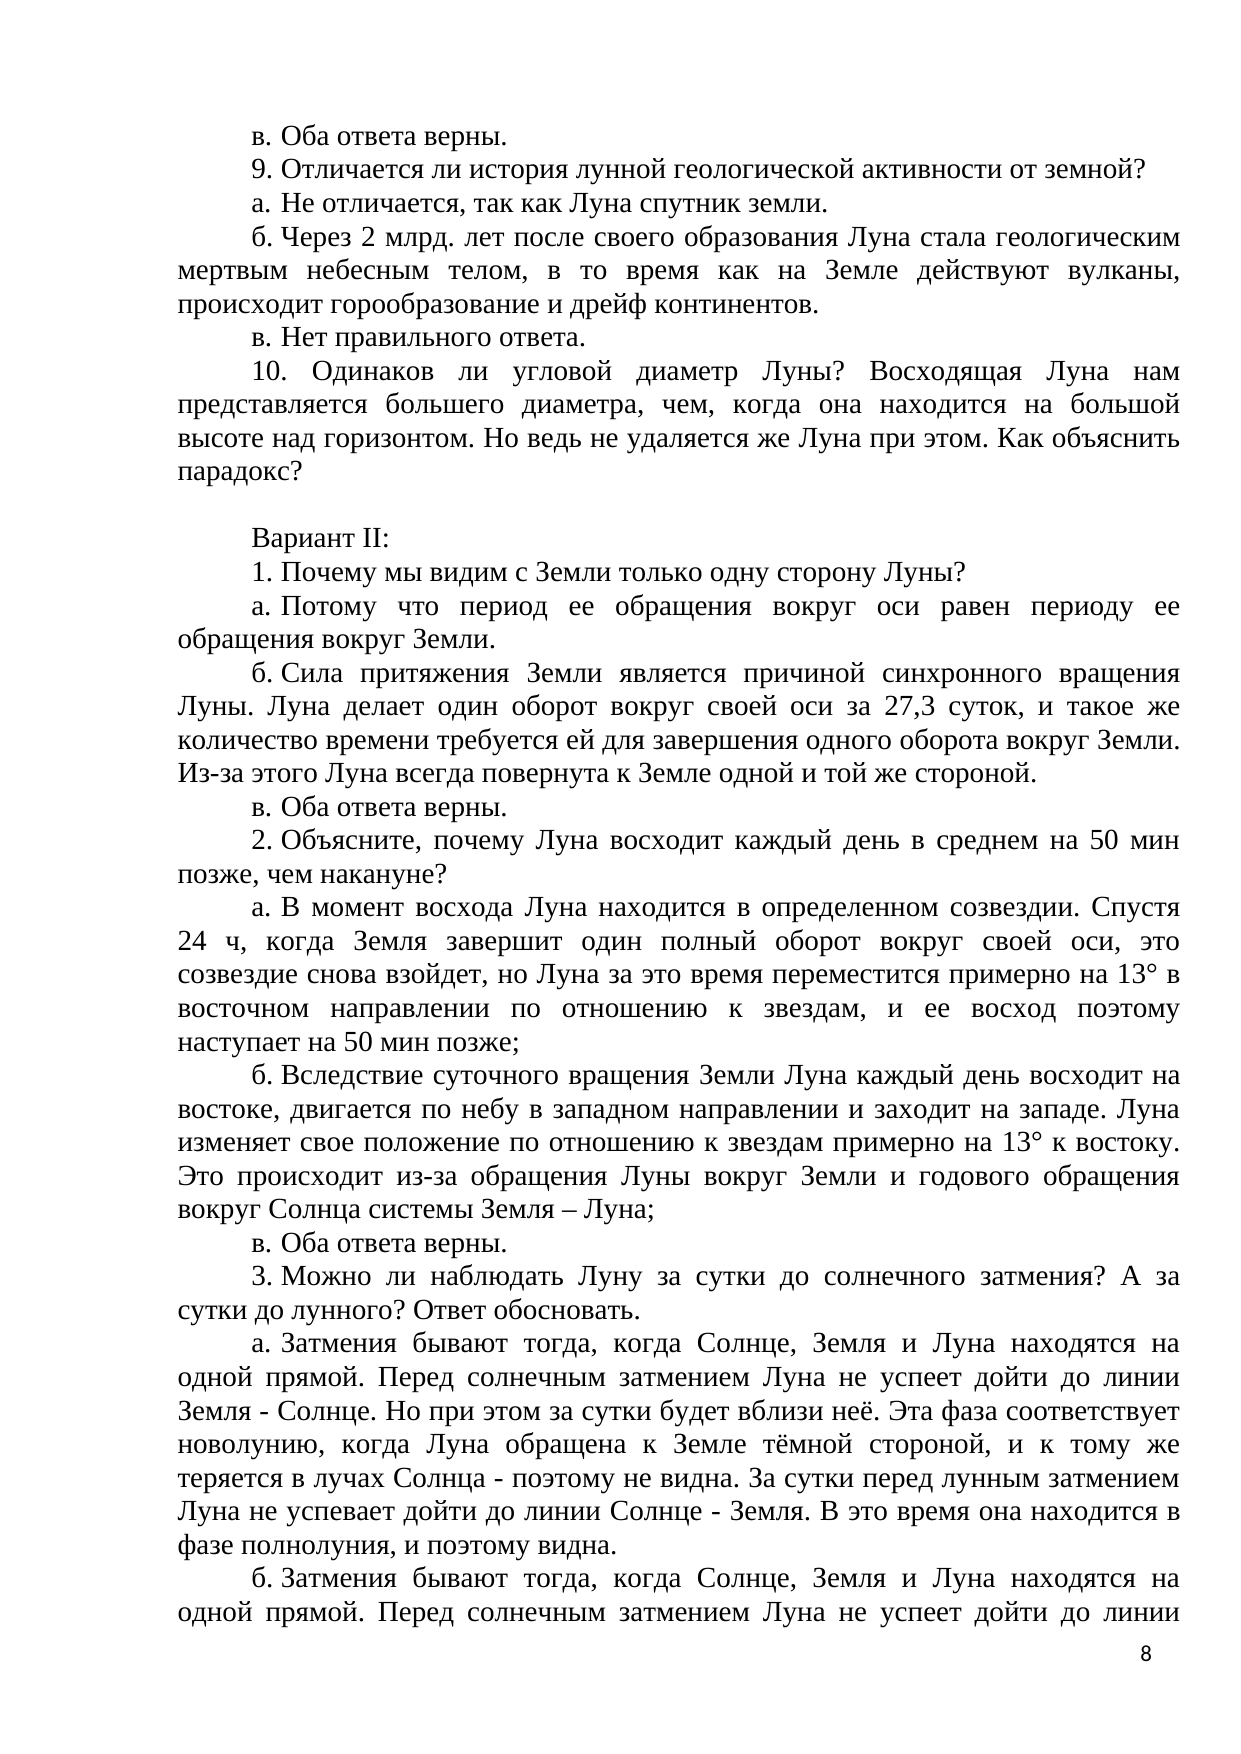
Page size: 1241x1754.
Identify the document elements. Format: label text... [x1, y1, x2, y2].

list Отличается ли история лунной геологической активности от земной? [251, 152, 1181, 185]
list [177, 1560, 1181, 1627]
list Объясните, почему Луна восходит каждый день в среднем на 50 мин позже, чем накануне? [177, 822, 1181, 889]
text 10. Одинаков ли угловой диаметр Луны? Восходящая Луна нам представляется большего диаметра, чем, когда она находится на большой высоте над горизонтом. Но ведь не удаляется же Луна при этом. Как объяснить парадокс? [177, 353, 1181, 487]
list Вследствие суточного вращения Земли Луна каждый день восходит на востоке, двигается по небу в западном направлении и заходит на западе. Луна изменяет свое положение по отношению к звездам примерно на 13° к востоку. Это происходит из-за обращения Луны вокруг Земли и годового обращения вокруг Солнца системы Земля – Луна; [177, 1057, 1181, 1225]
list Нет правильного ответа. [251, 319, 1181, 353]
list Оба ответа верны. [251, 789, 1181, 822]
text Вариант II: [177, 521, 1181, 554]
list Сила притяжения Земли является причиной синхронного вращения Луны. Луна делает один оборот вокруг своей оси за 27,3 суток, и такое же количество времени требуется ей для завершения одного оборота вокруг Земли. Из-за этого Луна всегда повернута к Земле одной и той же стороной. [177, 655, 1181, 789]
list Не отличается, так как Луна спутник земли. [251, 185, 1181, 219]
list Можно ли наблюдать Луну за сутки до солнечного затмения? А за сутки до лунного? Ответ обосновать. [177, 1258, 1181, 1326]
list Почему мы видим с Земли только одну сторону Луны? [251, 554, 1181, 588]
list Через 2 млрд. лет после своего образования Луна стала геологическим мертвым небесным телом, в то время как на Земле действуют вулканы, происходит горообразование и дрейф континентов. [177, 219, 1181, 319]
list Оба ответа верны. [251, 118, 1181, 152]
list Затмения бывают тогда, когда Солнце, Земля и Луна находятся на одной прямой. Перед солнечным затмением Луна не успеет дойти до линии Земля - Солнце. Но при этом за сутки будет вблизи неё. Эта фаза соответствует новолунию, когда Луна обращена к Земле тёмной стороной, и к тому же теряется в лучах Солнца - поэтому не видна. За сутки перед лунным затмением Луна не успевает дойти до линии Солнце - Земля. В это время она находится в фазе полнолуния, и поэтому видна. [177, 1326, 1181, 1560]
list В момент восхода Луна находится в определенном созвездии. Спустя 24 ч, когда Земля завершит один полный оборот вокруг своей оси, это созвездие снова взойдет, но Луна за это время переместится примерно на 13° в восточном направлении по отношению к звездам, и ее восход поэтому наступает на 50 мин позже; [177, 889, 1181, 1057]
list Оба ответа верны. [251, 1225, 1181, 1258]
list Потому что период ее обращения вокруг оси равен периоду ее обращения вокруг Земли. [177, 588, 1181, 655]
